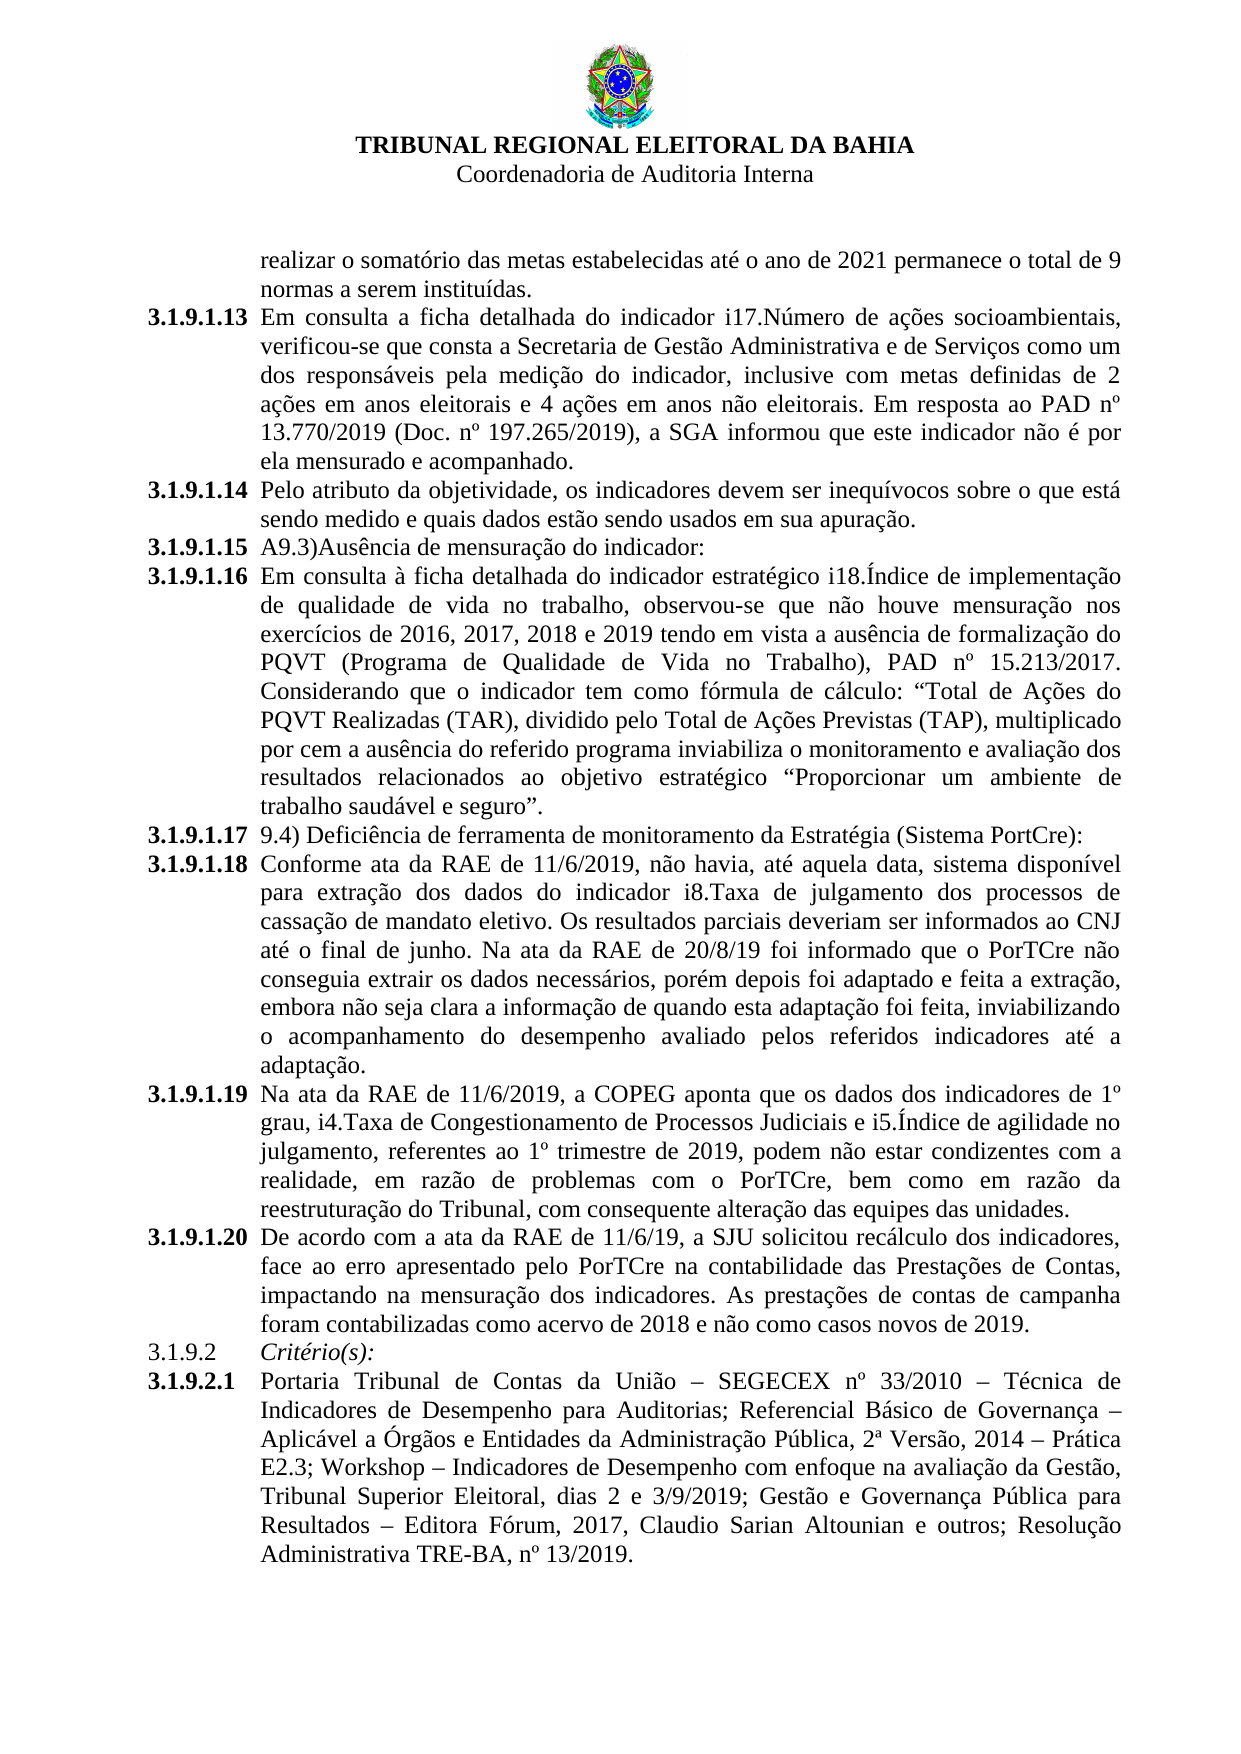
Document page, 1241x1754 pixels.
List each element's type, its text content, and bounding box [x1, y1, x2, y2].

list Portaria Tribunal de Contas da União – SEGECEX nº 33/2010 – Técnica de Indicadores de Desempenho para Auditorias; Referencial Básico de Governança – Aplicável a Órgãos e Entidades da Administração Pública, 2ª Versão, 2014 – Prática E2.3; Workshop – Indicadores de Desempenho com enfoque na avaliação da Gestão, Tribunal Superior Eleitoral, dias 2 e 3/9/2019; Gestão e Governança Pública para Resultados – Editora Fórum, 2017, Claudio Sarian Altounian e outros; Resolução Administrativa TRE-BA, nº 13/2019. [148, 1366, 1122, 1567]
list 9.4) Deficiência de ferramenta de monitoramento da Estratégia (Sistema PortCre): [148, 820, 1122, 849]
picture [551, 42, 688, 161]
list Conforme ata da RAE de 11/6/2019, não havia, até aquela data, sistema disponível para extração dos dados do indicador i8.Taxa de julgamento dos processos de cassação de mandato eletivo. Os resultados parciais deveriam ser informados ao CNJ até o final de junho. Na ata da RAE de 20/8/19 foi informado que o PorTCre não conseguia extrair os dados necessários, porém depois foi adaptado e feita a extração, embora não seja clara a informação de quando esta adaptação foi feita, inviabilizando o acompanhamento do desempenho avaliado pelos referidos indicadores até a adaptação. [148, 849, 1122, 1079]
list Critério(s): [148, 1337, 1122, 1366]
list A9.3)Ausência de mensuração do indicador: [148, 532, 1122, 561]
list Em consulta à ficha detalhada do indicador estratégico i18.Índice de implementação de qualidade de vida no trabalho, observou-se que não houve mensuração nos exercícios de 2016, 2017, 2018 e 2019 tendo em vista a ausência de formalização do PQVT (Programa de Qualidade de Vida no Trabalho), PAD nº 15.213/2017. Considerando que o indicador tem como fórmula de cálculo: “Total de Ações do PQVT Realizadas (TAR), dividido pelo Total de Ações Previstas (TAP), multiplicado por cem a ausência do referido programa inviabiliza o monitoramento e avaliação dos resultados relacionados ao objetivo estratégico “Proporcionar um ambiente de trabalho saudável e seguro”. [148, 561, 1122, 820]
list Na ata da RAE de 11/6/2019, a COPEG aponta que os dados dos indicadores de 1º grau, i4.Taxa de Congestionamento de Processos Judiciais e i5.Índice de agilidade no julgamento, referentes ao 1º trimestre de 2019, podem não estar condizentes com a realidade, em razão de problemas com o PorTCre, bem como em razão da reestruturação do Tribunal, com consequente alteração das equipes das unidades. [148, 1079, 1122, 1222]
list Pelo atributo da objetividade, os indicadores devem ser inequívocos sobre o que está sendo medido e quais dados estão sendo usados em sua apuração. [148, 475, 1122, 532]
list Em consulta a ficha detalhada do indicador i17.Número de ações socioambientais, verificou-se que consta a Secretaria de Gestão Administrativa e de Serviços como um dos responsáveis pela medição do indicador, inclusive com metas definidas de 2 ações em anos eleitorais e 4 ações em anos não eleitorais. Em resposta ao PAD nº 13.770/2019 (Doc. nº 197.265/2019), a SGA informou que este indicador não é por ela mensurado e acompanhado. [148, 302, 1122, 475]
list De acordo com a ata da RAE de 11/6/19, a SJU solicitou recálculo dos indicadores, face ao erro apresentado pelo PorTCre na contabilidade das Prestações de Contas, impactando na mensuração dos indicadores. As prestações de contas de campanha foram contabilizadas como acervo de 2018 e não como casos novos de 2019. [148, 1222, 1122, 1337]
